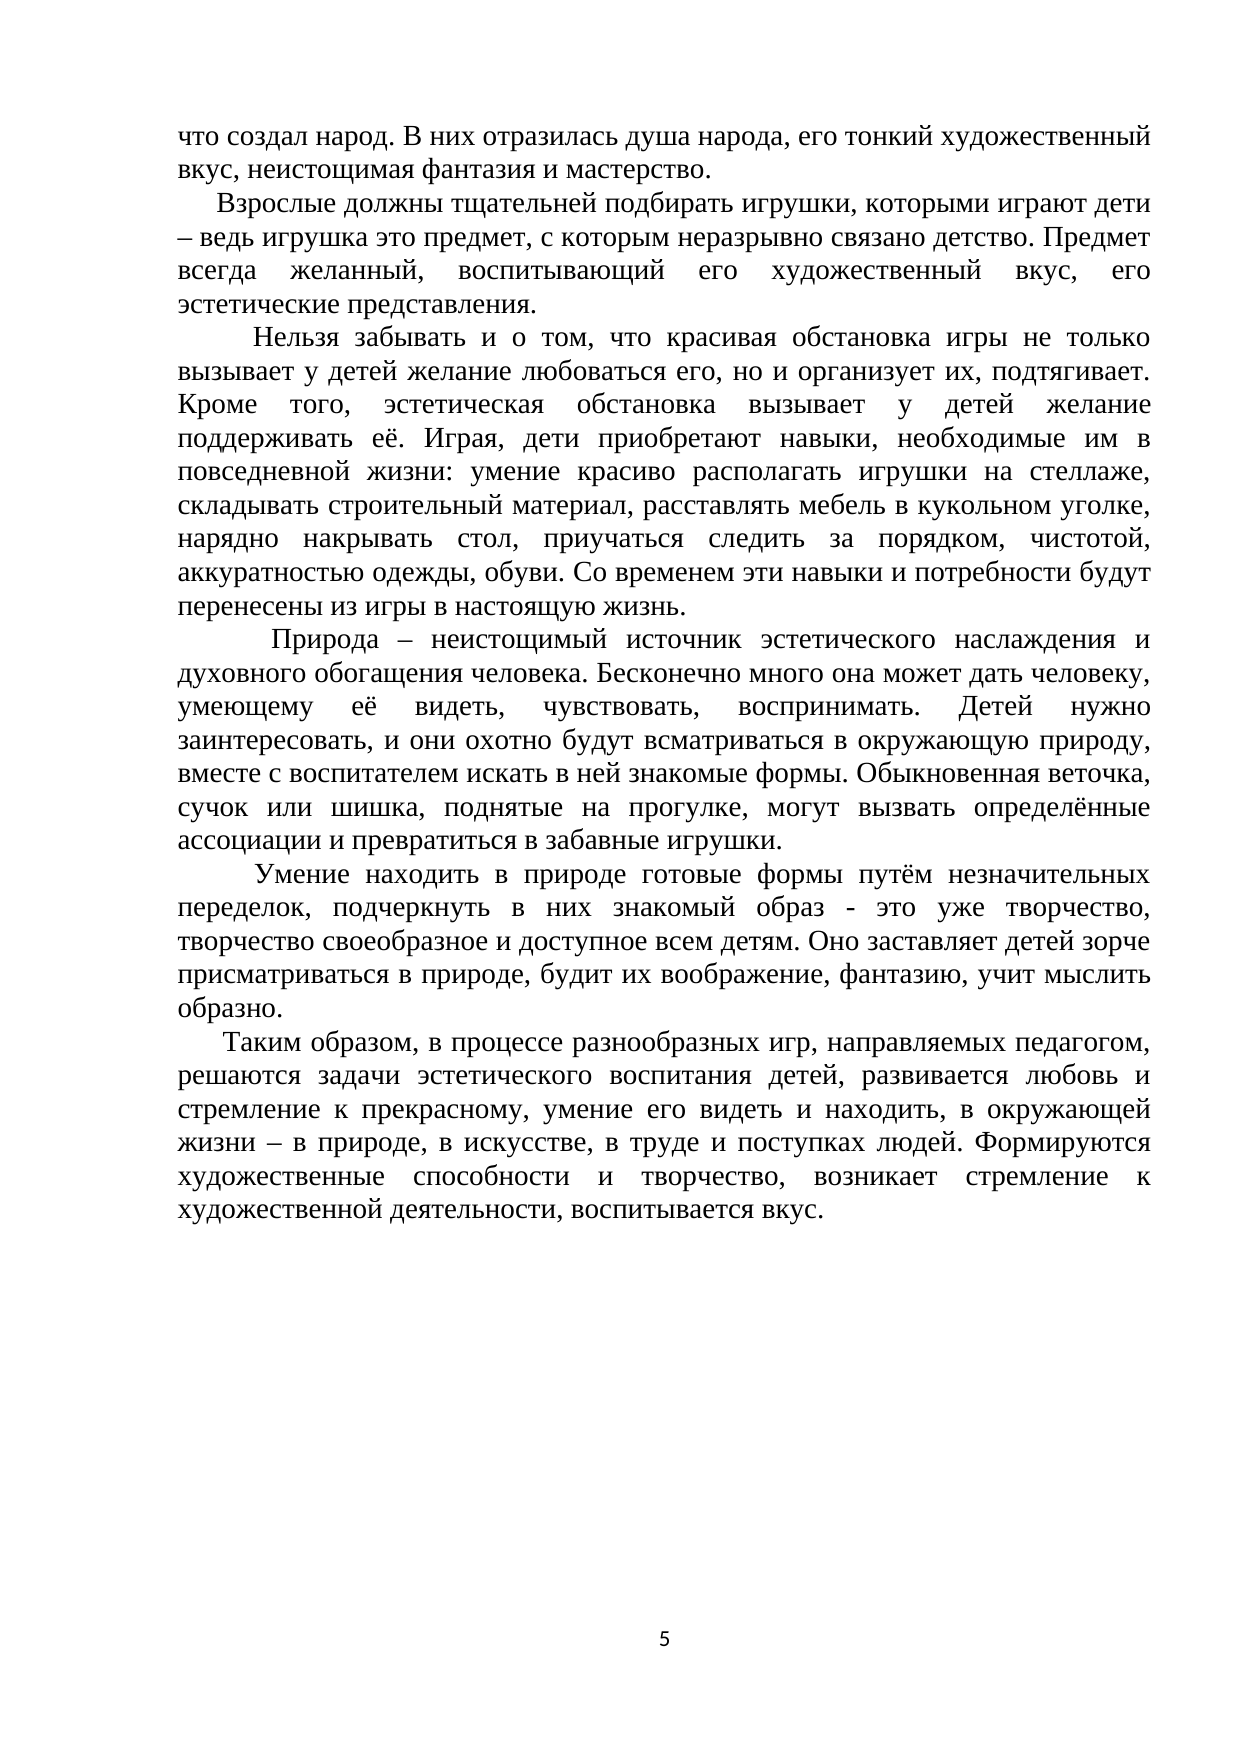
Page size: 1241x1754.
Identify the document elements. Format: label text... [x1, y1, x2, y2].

text Природа – неистощимый источник эстетического наслаждения и духовного обогащения человека. Бесконечно много она может дать человеку, умеющему её видеть, чувствовать, воспринимать. Детей нужно заинтересовать, и они охотно будут всматриваться в окружающую природу, вместе с воспитателем искать в ней знакомые формы. Обыкновенная веточка, сучок или шишка, поднятые на прогулке, могут вызвать определённые ассоциации и превратиться в забавные игрушки. [177, 621, 1152, 856]
text Таким образом, в процессе разнообразных игр, направляемых педагогом, решаются задачи эстетического воспитания детей, развивается любовь и стремление к прекрасному, умение его видеть и находить, в окружающей жизни – в природе, в искусстве, в труде и поступках людей. Формируются художественные способности и творчество, возникает стремление к художественной деятельности, воспитывается вкус. [177, 1024, 1152, 1225]
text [177, 118, 1152, 185]
text Взрослые должны тщательней подбирать игрушки, которыми играют дети – ведь игрушка это предмет, с которым неразрывно связано детство. Предмет всегда желанный, воспитывающий его художественный вкус, его эстетические представления. [177, 185, 1152, 319]
text Умение находить в природе готовые формы путём незначительных переделок, подчеркнуть в них знакомый образ - это уже творчество, творчество своеобразное и доступное всем детям. Оно заставляет детей зорче присматриваться в природе, будит их воображение, фантазию, учит мыслить образно. [177, 856, 1152, 1024]
text Нельзя забывать и о том, что красивая обстановка игры не только вызывает у детей желание любоваться его, но и организует их, подтягивает. Кроме того, эстетическая обстановка вызывает у детей желание поддерживать её. Играя, дети приобретают навыки, необходимые им в повседневной жизни: умение красиво располагать игрушки на стеллаже, складывать строительный материал, расставлять мебель в кукольном уголке, нарядно накрывать стол, приучаться следить за порядком, чистотой, аккуратностью одежды, обуви. Со временем эти навыки и потребности будут перенесены из игры в настоящую жизнь. [177, 319, 1152, 621]
